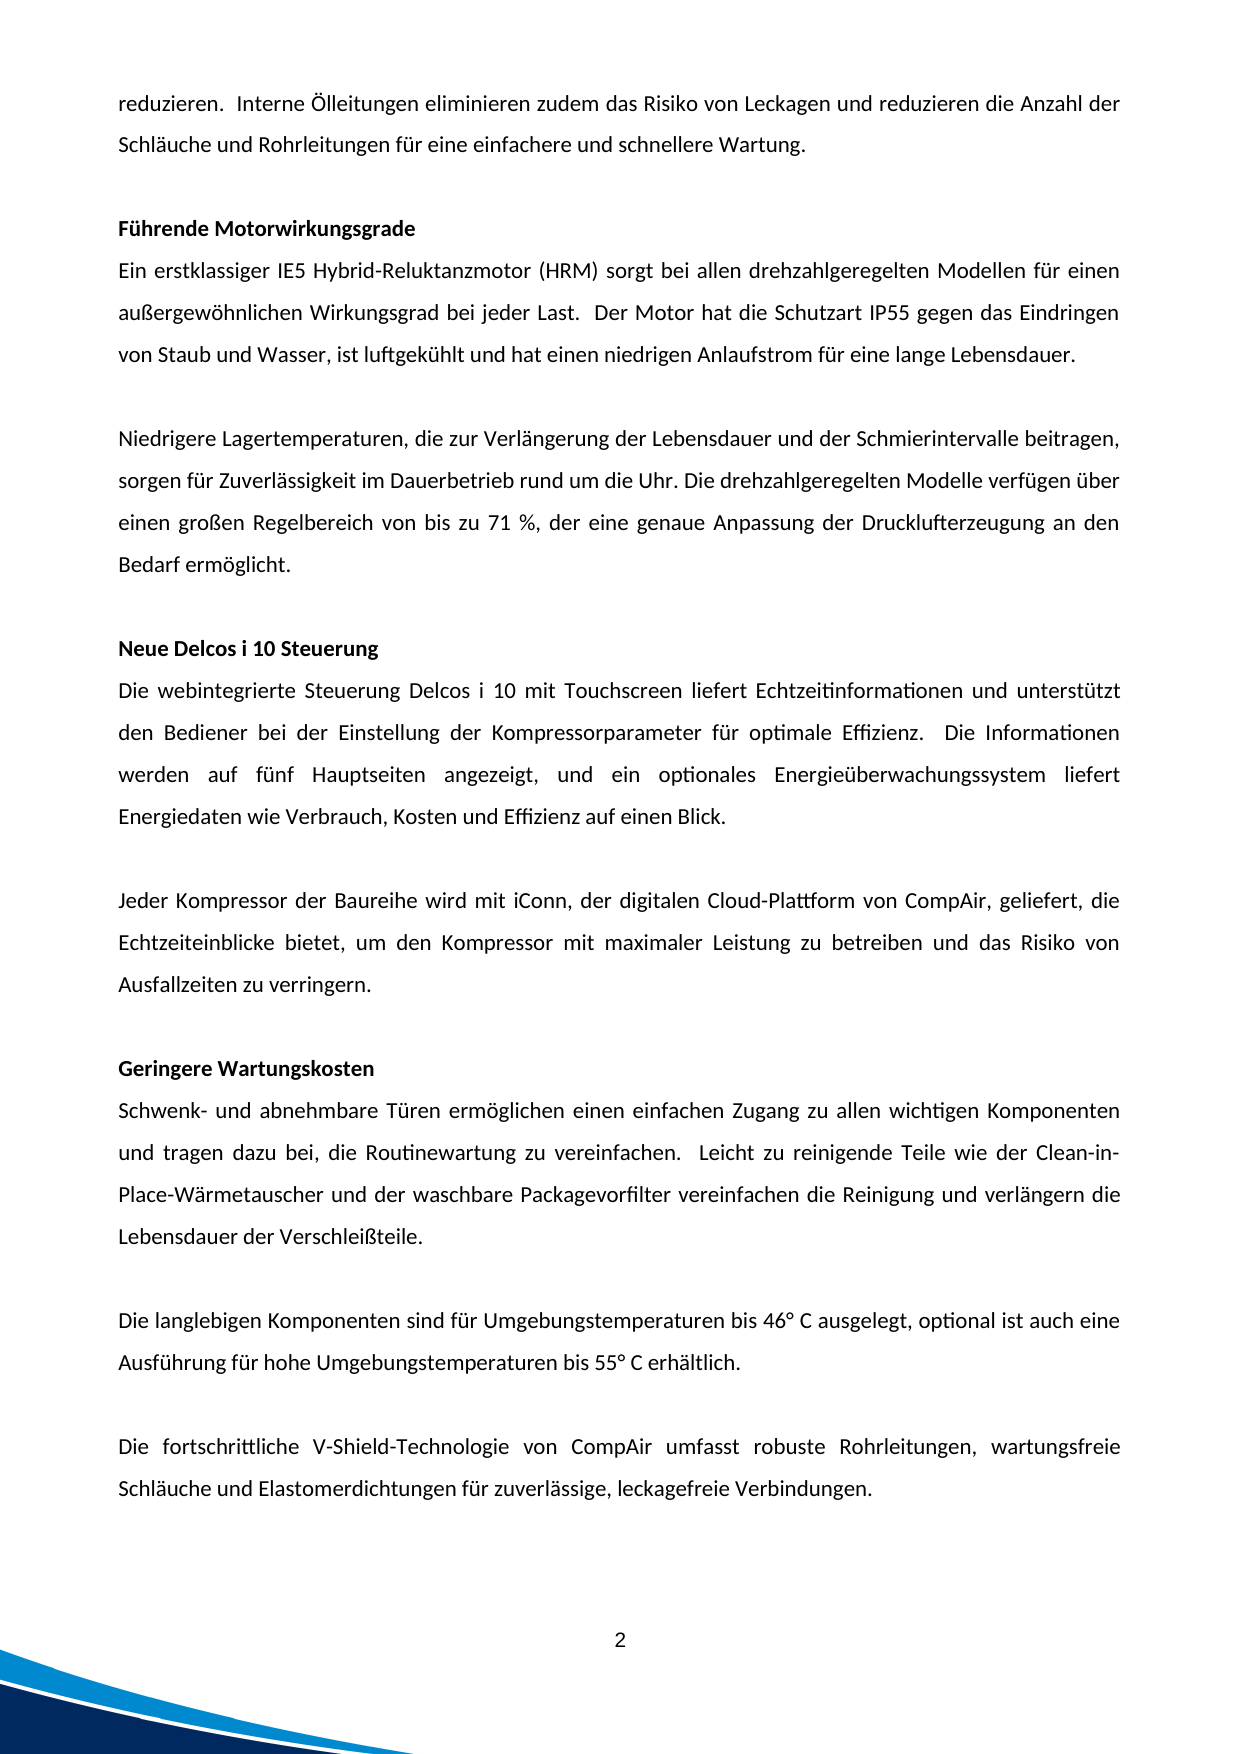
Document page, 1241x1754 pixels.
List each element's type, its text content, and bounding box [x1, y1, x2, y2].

text Neue Delcos i 10 Steuerung [118, 634, 1122, 662]
text Ein erstklassiger IE5 Hybrid-Reluktanzmotor (HRM) sorgt bei allen drehzahlgeregelten Modellen für einen außergewöhnlichen Wirkungsgrad bei jeder Last. Der Motor hat die Schutzart IP55 gegen das Eindringen von Staub und Wasser, ist luftgekühlt und hat einen niedrigen Anlaufstrom für eine lange Lebensdauer. [118, 257, 1122, 368]
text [118, 89, 1122, 159]
text Schwenk- und abnehmbare Türen ermöglichen einen einfachen Zugang zu allen wichtigen Komponenten und tragen dazu bei, die Routinewartung zu vereinfachen. Leicht zu reinigende Teile wie der Clean-in-Place-Wärmetauscher und der waschbare Packagevorfilter vereinfachen die Reinigung und verlängern die Lebensdauer der Verschleißteile. [118, 1096, 1122, 1250]
text Niedrigere Lagertemperaturen, die zur Verlängerung der Lebensdauer und der Schmierintervalle beitragen, sorgen für Zuverlässigkeit im Dauerbetrieb rund um die Uhr. Die drehzahlgeregelten Modelle verfügen über einen großen Regelbereich von bis zu 71 %, der eine genaue Anpassung der Drucklufterzeugung an den Bedarf ermöglicht. [118, 424, 1122, 578]
picture [0, 1618, 590, 1754]
text Die fortschrittliche V-Shield-Technologie von CompAir umfasst robuste Rohrleitungen, wartungsfreie Schläuche und Elastomerdichtungen für zuverlässige, leckagefreie Verbindungen. [118, 1432, 1122, 1502]
picture [0, 1681, 363, 1754]
text Die webintegrierte Steuerung Delcos i 10 mit Touchscreen liefert Echtzeitinformationen und unterstützt den Bediener bei der Einstellung der Kompressorparameter für optimale Effizienz. Die Informationen werden auf fünf Hauptseiten angezeigt, und ein optionales Energieüberwachungssystem liefert Energiedaten wie Verbrauch, Kosten und Effizienz auf einen Blick. [118, 676, 1122, 830]
text Jeder Kompressor der Baureihe wird mit iConn, der digitalen Cloud-Plattform von CompAir, geliefert, die Echtzeiteinblicke bietet, um den Kompressor mit maximaler Leistung zu betreiben und das Risiko von Ausfallzeiten zu verringern. [118, 886, 1122, 998]
text Geringere Wartungskosten [118, 1054, 1122, 1082]
text Die langlebigen Komponenten sind für Umgebungstemperaturen bis 46° C ausgelegt, optional ist auch eine Ausführung für hohe Umgebungstemperaturen bis 55° C erhältlich. [118, 1306, 1122, 1376]
text Führende Motorwirkungsgrade [118, 214, 1122, 243]
